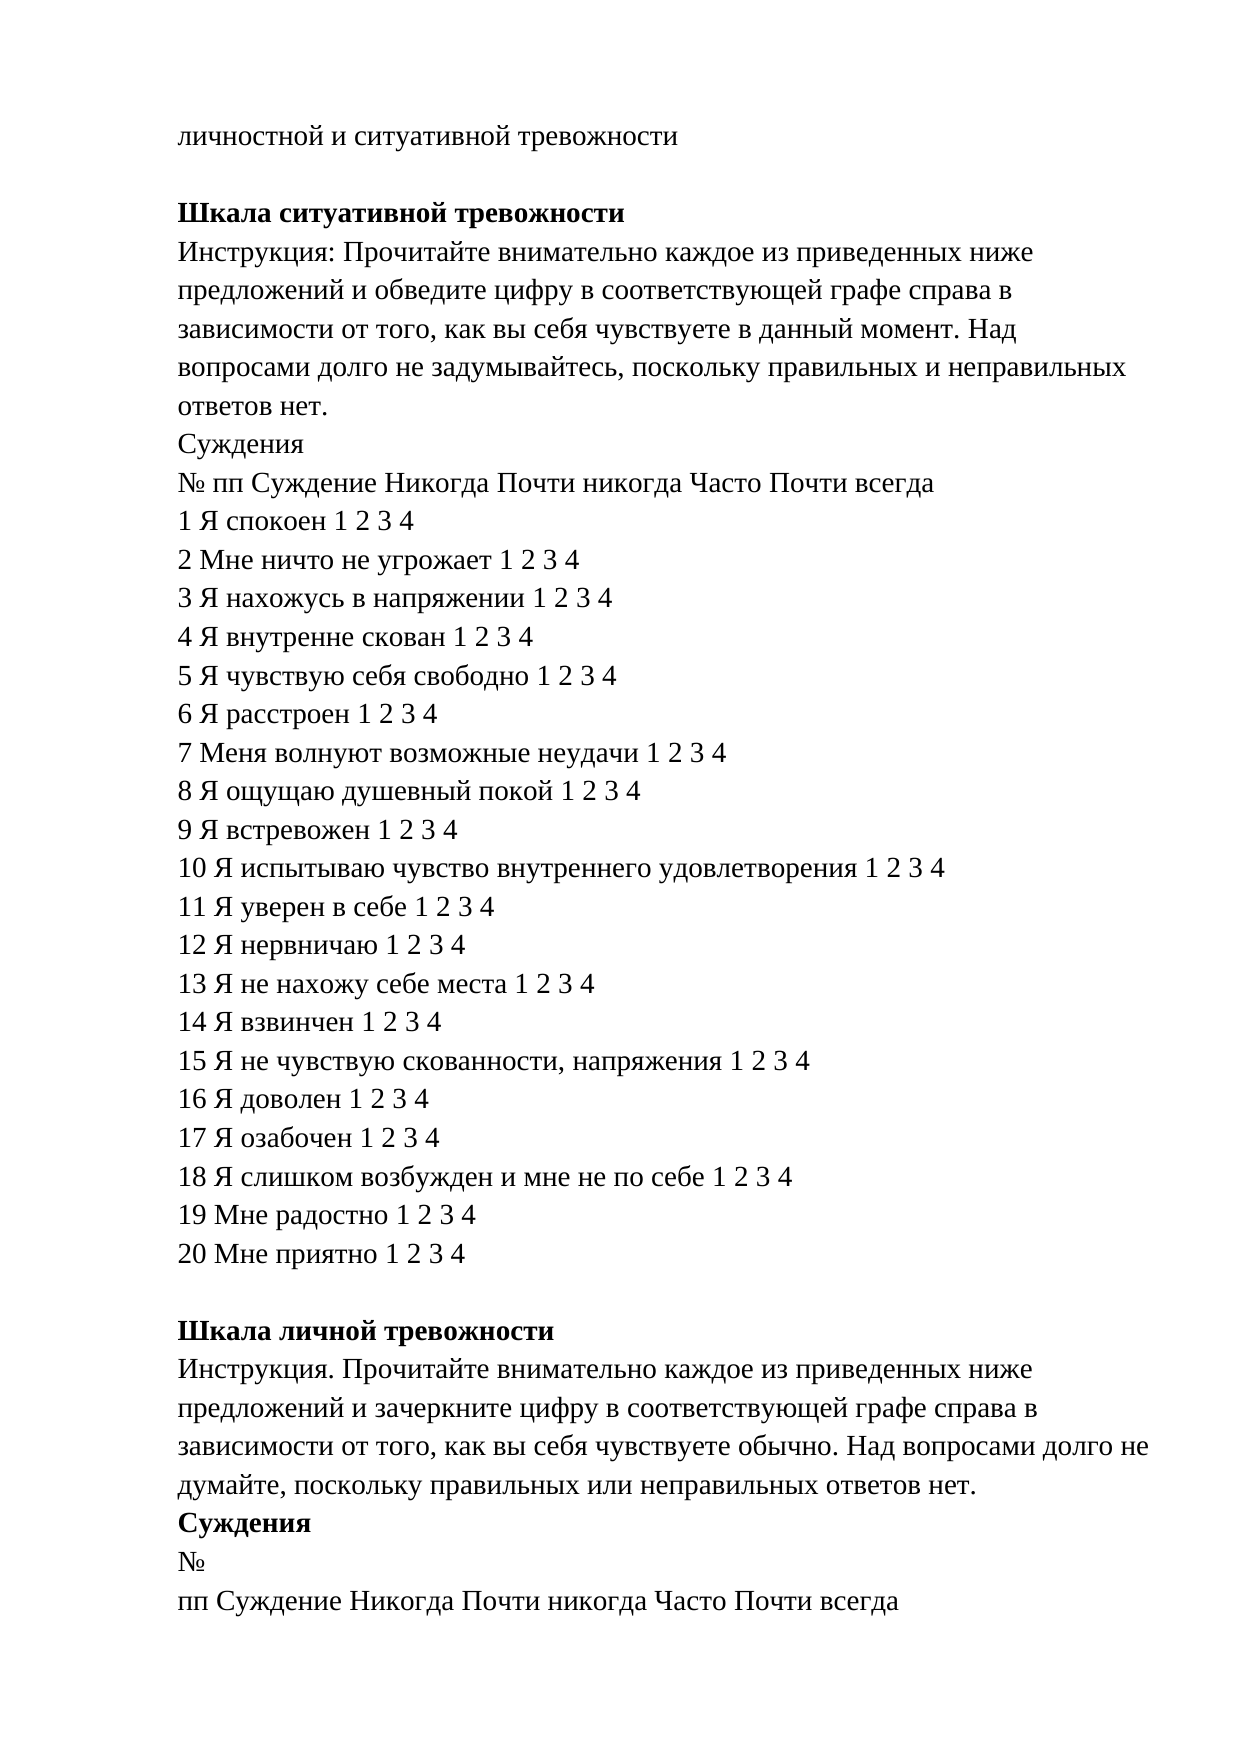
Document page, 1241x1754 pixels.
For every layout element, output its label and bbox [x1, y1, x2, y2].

text [177, 118, 1152, 1616]
